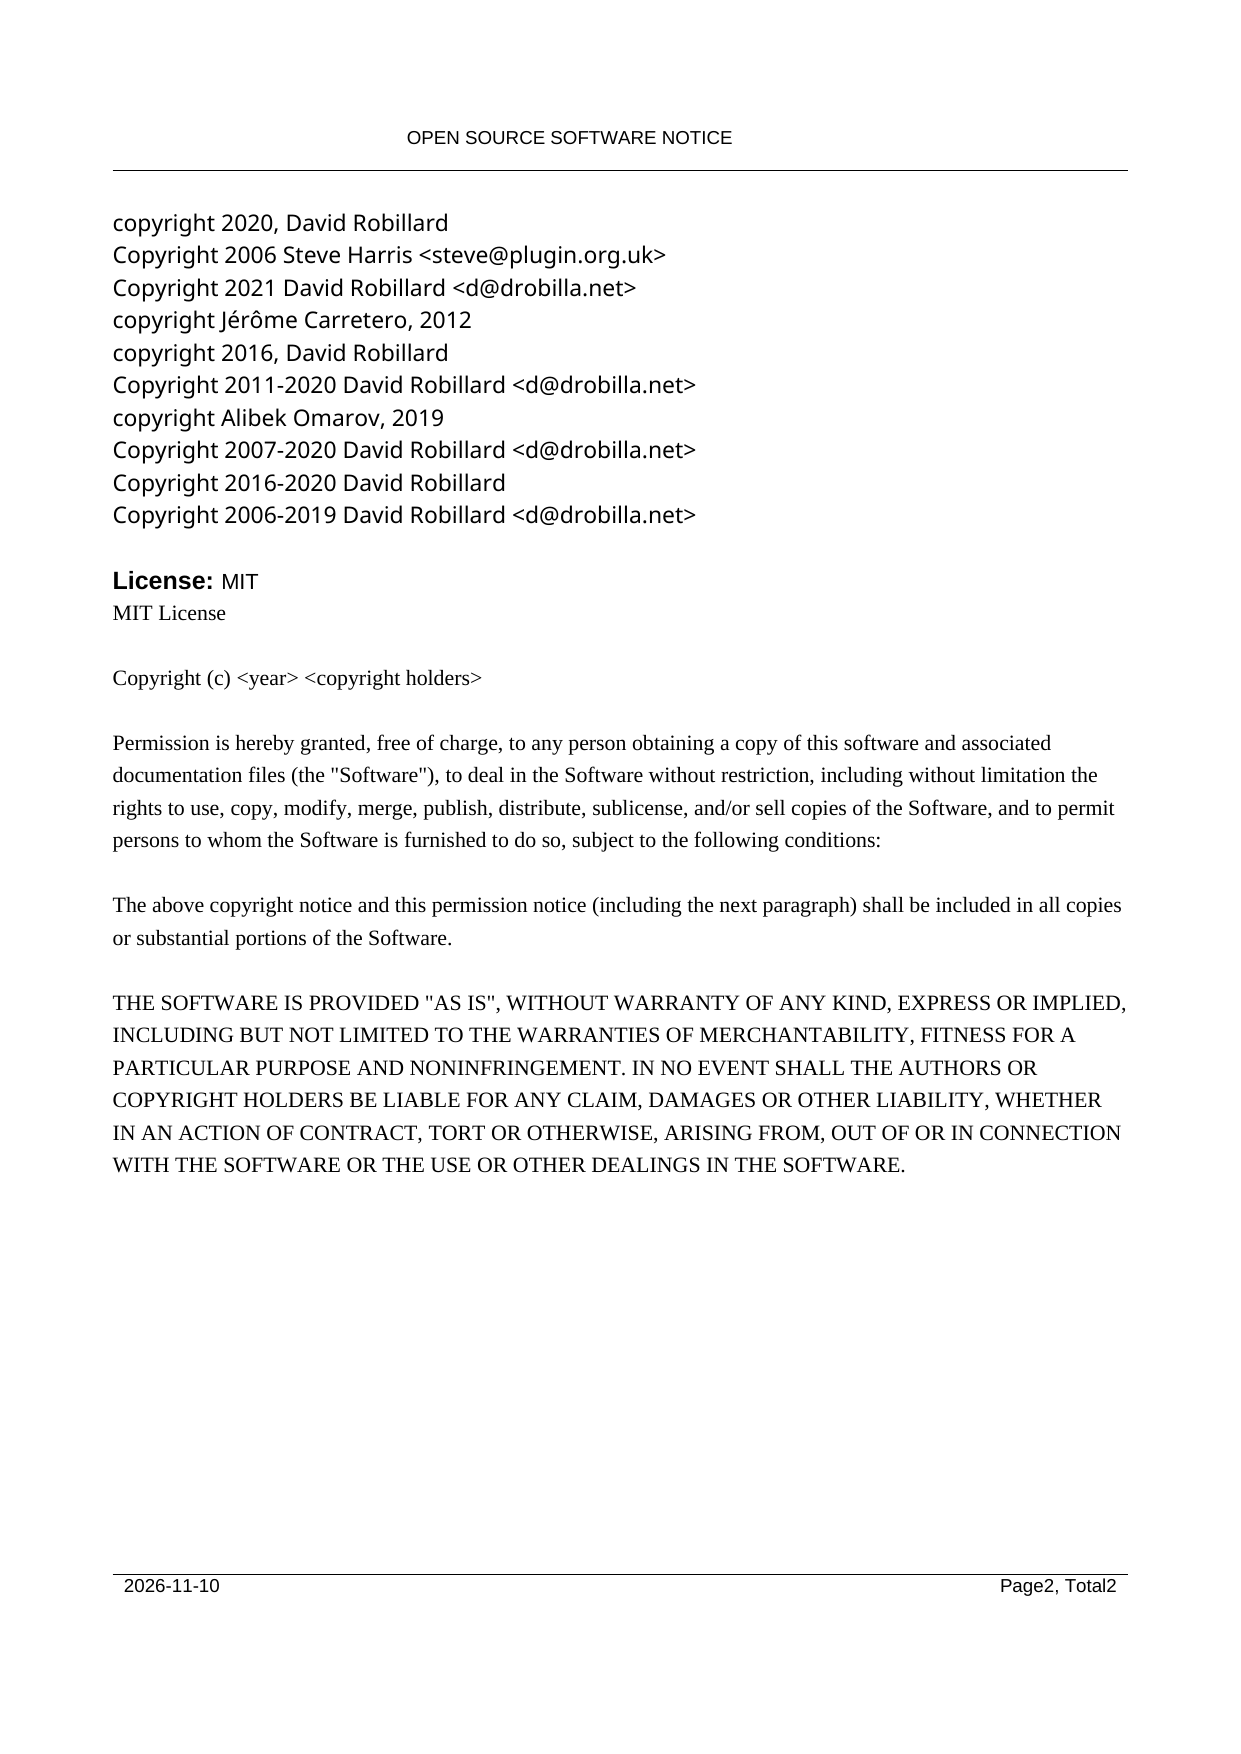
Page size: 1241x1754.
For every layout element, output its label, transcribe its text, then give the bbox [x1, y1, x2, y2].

text License: MIT [112, 564, 1128, 596]
text MIT License Copyright (c) <year> <copyright holders> Permission is hereby granted, free of charge, to any person obtaining a copy of this software and associated documentation files (the "Software"), to deal in the Software without restriction, including without limitation the rights to use, copy, modify, merge, publish, distribute, sublicense, and/or sell copies of the Software, and to permit persons to whom the Software is furnished to do so, subject to the following conditions: The above copyright notice and this permission notice (including the next paragraph) shall be included in all copies or substantial portions of the Software. THE SOFTWARE IS PROVIDED "AS IS", WITHOUT WARRANTY OF ANY KIND, EXPRESS OR IMPLIED, INCLUDING BUT NOT LIMITED TO THE WARRANTIES OF MERCHANTABILITY, FITNESS FOR A PARTICULAR PURPOSE AND NONINFRINGEMENT. IN NO EVENT SHALL THE AUTHORS OR COPYRIGHT HOLDERS BE LIABLE FOR ANY CLAIM, DAMAGES OR OTHER LIABILITY, WHETHER IN AN ACTION OF CONTRACT, TORT OR OTHERWISE, ARISING FROM, OUT OF OR IN CONNECTION WITH THE SOFTWARE OR THE USE OR OTHER DEALINGS IN THE SOFTWARE. [112, 596, 1128, 1181]
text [112, 206, 1128, 564]
